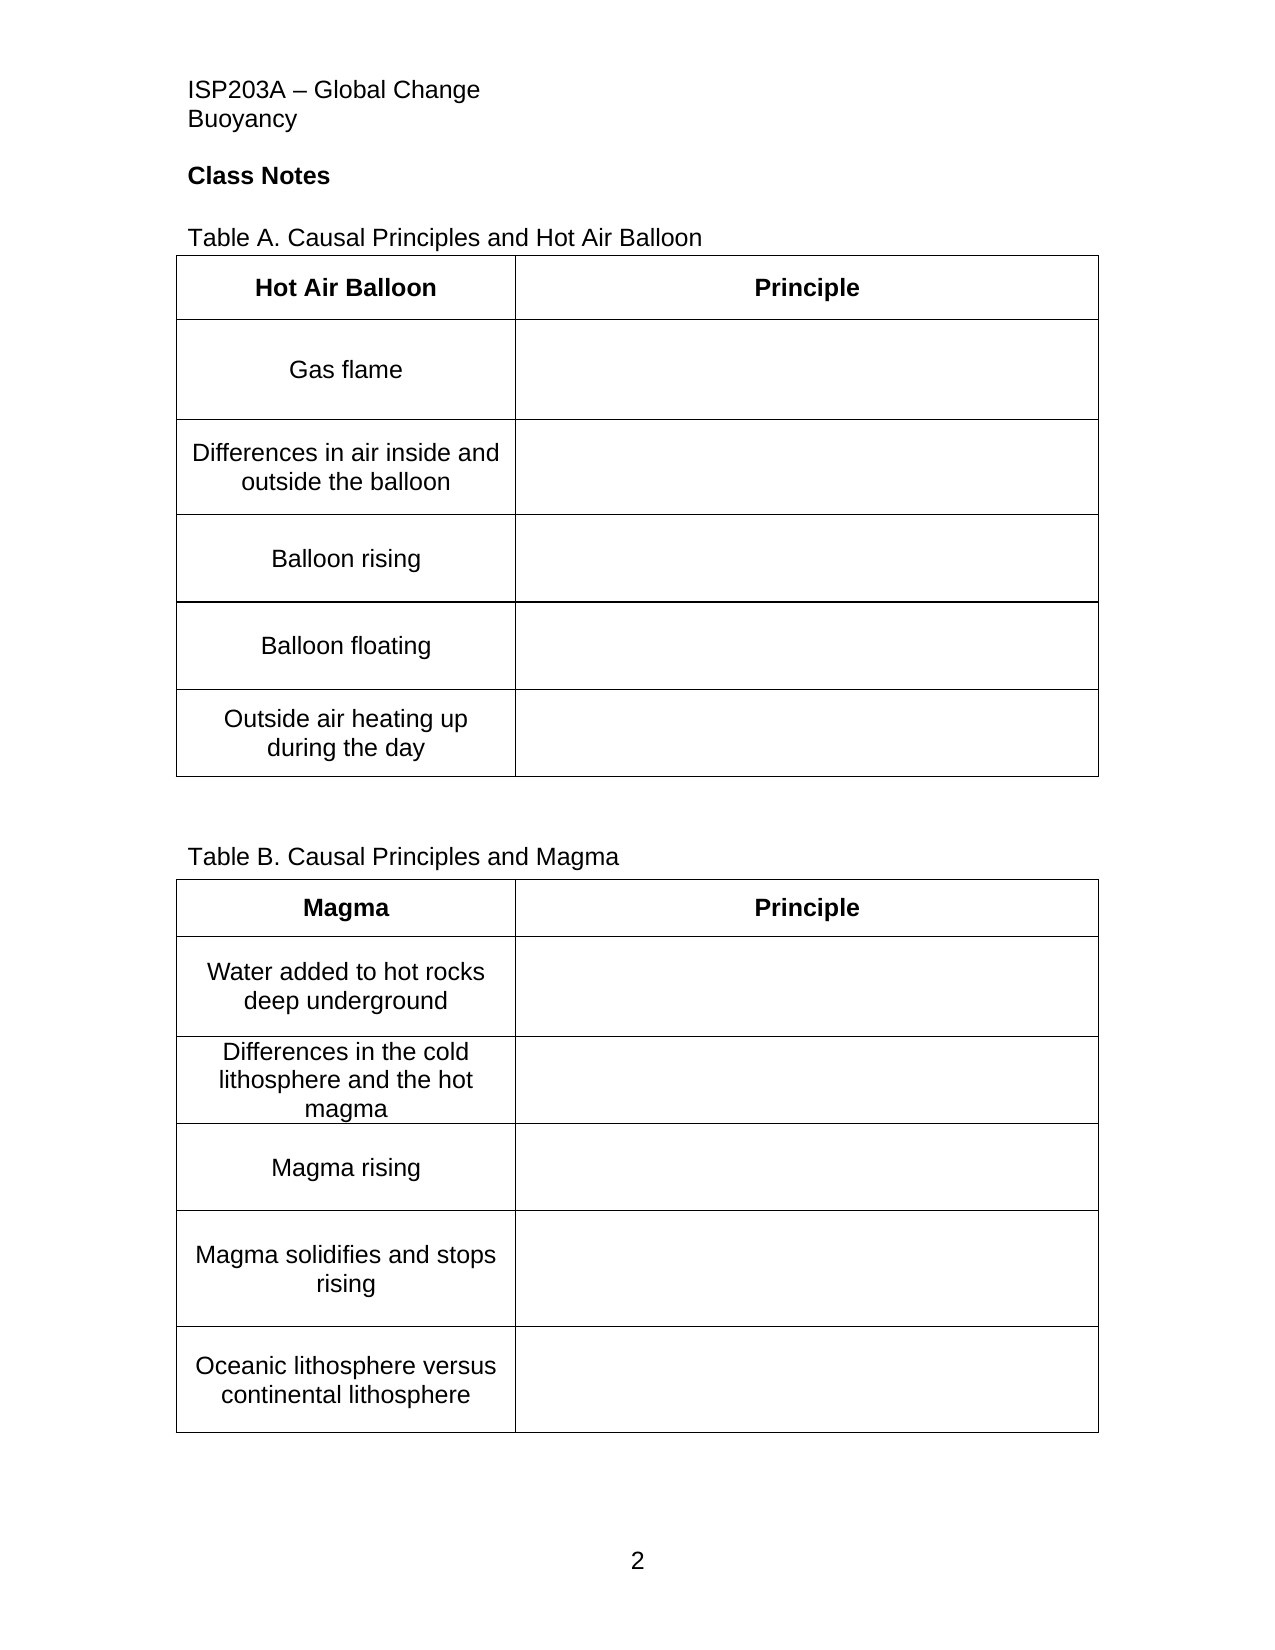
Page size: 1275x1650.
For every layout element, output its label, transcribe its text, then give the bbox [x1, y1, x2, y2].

table_cell Outside air heating up during the day [177, 690, 515, 776]
table_cell [516, 320, 1098, 419]
table_cell [516, 937, 1098, 1036]
table_cell Water added to hot rocks deep underground [177, 937, 515, 1036]
table_cell Oceanic lithosphere versus continental lithosphere [177, 1327, 515, 1432]
table_header Table B. Causal Principles and Magma [176, 835, 1099, 879]
table_cell [516, 1124, 1098, 1210]
table_cell [516, 420, 1098, 514]
table_cell [516, 1037, 1098, 1123]
table_cell [516, 515, 1098, 601]
table_cell [516, 603, 1098, 689]
table_cell Magma [177, 880, 515, 936]
table_cell Principle [516, 256, 1098, 319]
table_cell Hot Air Balloon [177, 256, 515, 319]
table_header Table A. Causal Principles and Hot Air Balloon [176, 219, 1099, 255]
table_cell [516, 1211, 1098, 1326]
table_cell Differences in air inside and outside the balloon [177, 420, 515, 514]
table_cell Magma rising [177, 1124, 515, 1210]
table_cell [516, 690, 1098, 776]
table_cell Balloon floating [177, 603, 515, 689]
table_cell Gas flame [177, 320, 515, 419]
table_cell Principle [516, 880, 1098, 936]
text Class Notes [187, 161, 1087, 190]
table_cell Balloon rising [177, 515, 515, 601]
table_cell Differences in the cold lithosphere and the hot magma [177, 1037, 515, 1123]
table_cell Magma solidifies and stops rising [177, 1211, 515, 1326]
table_cell [516, 1327, 1098, 1432]
